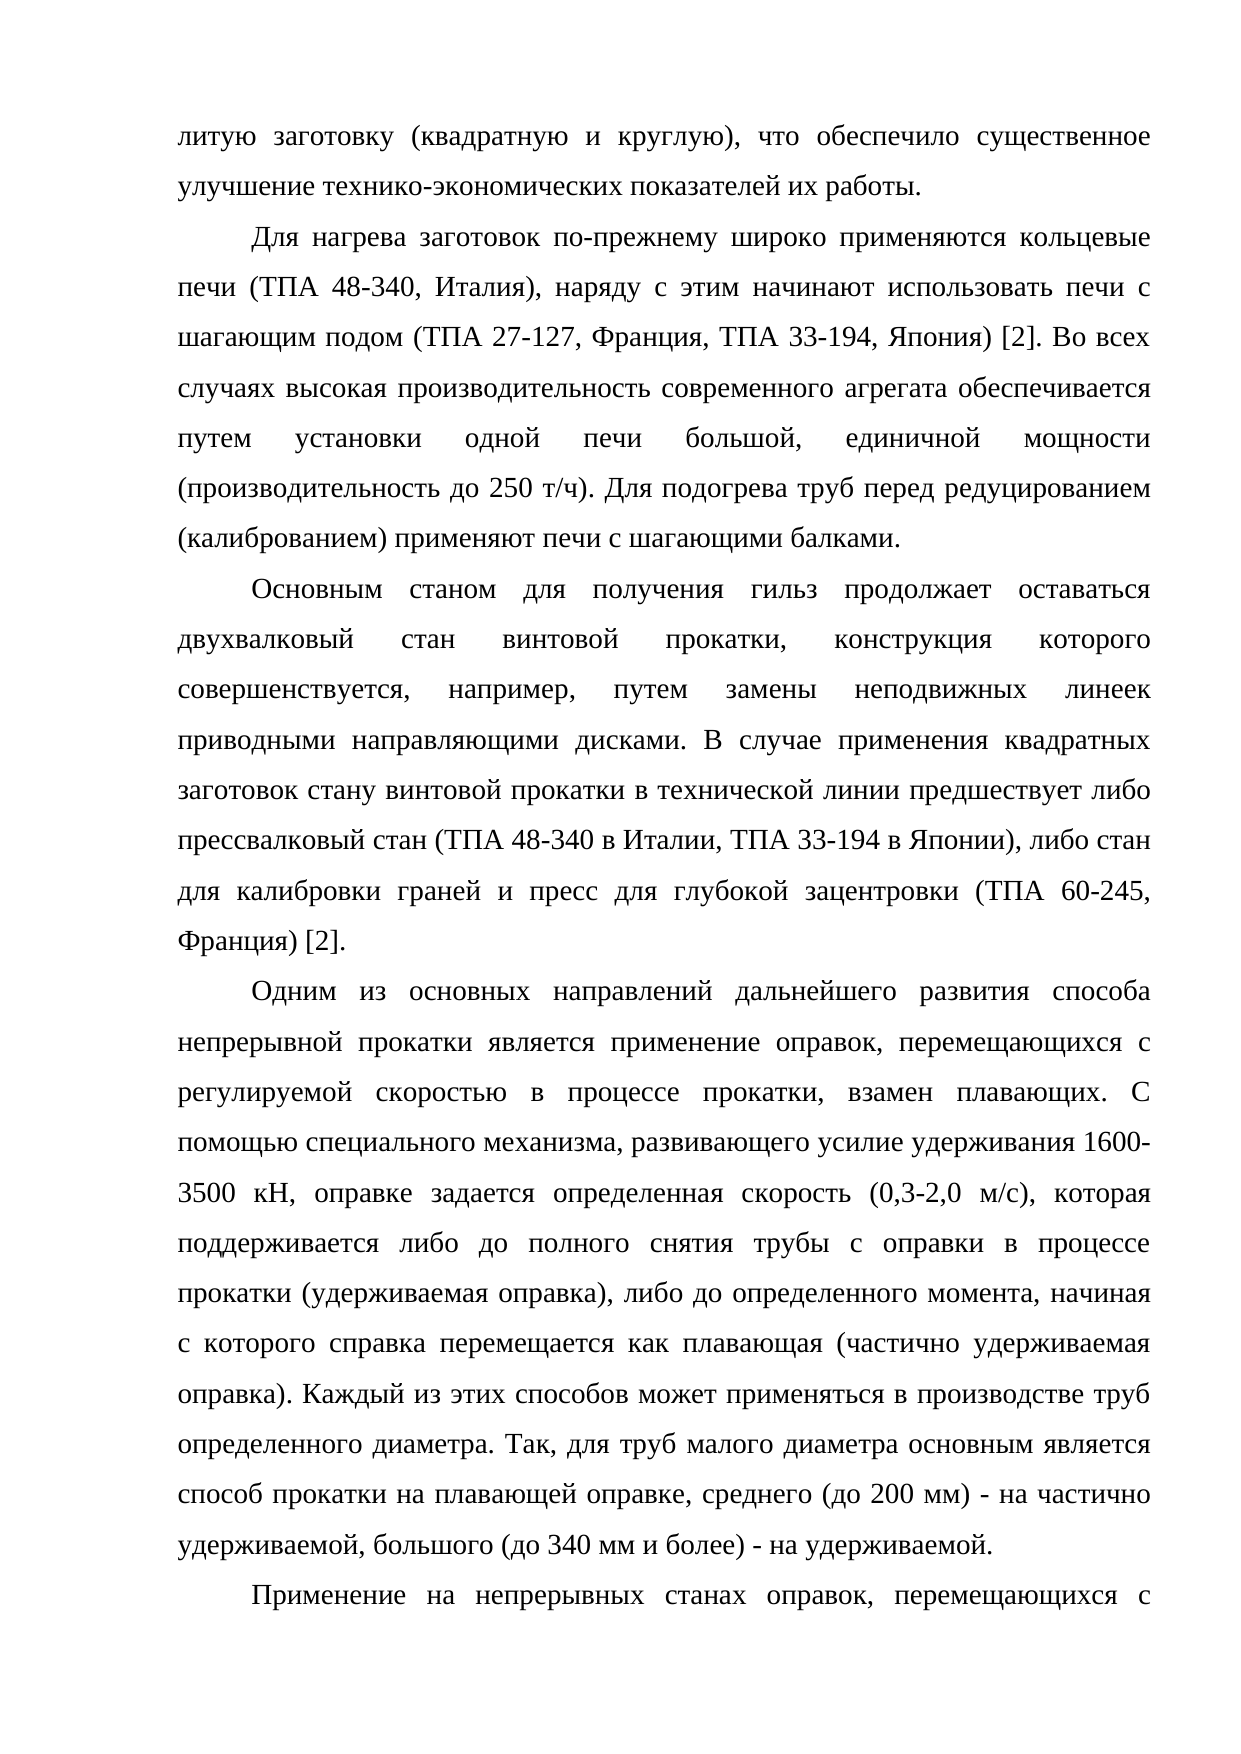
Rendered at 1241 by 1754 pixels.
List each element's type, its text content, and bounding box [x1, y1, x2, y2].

text Для нагрева заготовок по-прежнему широко применяются кольцевые печи (ТПА 48-340, Италия), наряду с этим начинают использовать печи с шагающим подом (ТПА 27-127, Франция, ТПА 33-194, Япония) [2]. Во всех случаях высокая производительность современного агрегата обеспечивается путем установки одной печи большой, единичной мощности (производительность до 250 т/ч). Для подогрева труб перед редуцированием (калиброванием) применяют печи с шагающими балками. [177, 219, 1152, 554]
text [177, 118, 1152, 202]
text Одним из основных направлений дальнейшего развития способа непрерывной прокатки является применение оправок, перемещающихся с регулируемой скоростью в процессе прокатки, взамен плавающих. С помощью специального механизма, развивающего усилие удерживания 1600-3500 кН, оправке задается определенная скорость (0,3-2,0 м/с), которая поддерживается либо до полного снятия трубы с оправки в процессе прокатки (удерживаемая оправка), либо до определенного момента, начиная с которого справка перемещается как плавающая (частично удерживаемая оправка). Каждый из этих способов может применяться в производстве труб определенного диаметра. Так, для труб малого диаметра основным является способ прокатки на плавающей оправке, среднего (до 200 мм) - на частично удерживаемой, большого (до 340 мм и более) - на удерживаемой. [177, 973, 1152, 1560]
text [177, 1577, 1152, 1611]
text Основным станом для получения гильз продолжает оставаться двухвалковый стан винтовой прокатки, конструкция которого совершенствуется, например, путем замены неподвижных линеек приводными направляющими дисками. В случае применения квадратных заготовок стану винтовой прокатки в технической линии предшествует либо прессвалковый стан (ТПА 48-340 в Италии, ТПА 33-194 в Японии), либо стан для калибровки граней и пресс для глубокой зацентровки (ТПА 60-245, Франция) [2]. [177, 571, 1152, 957]
